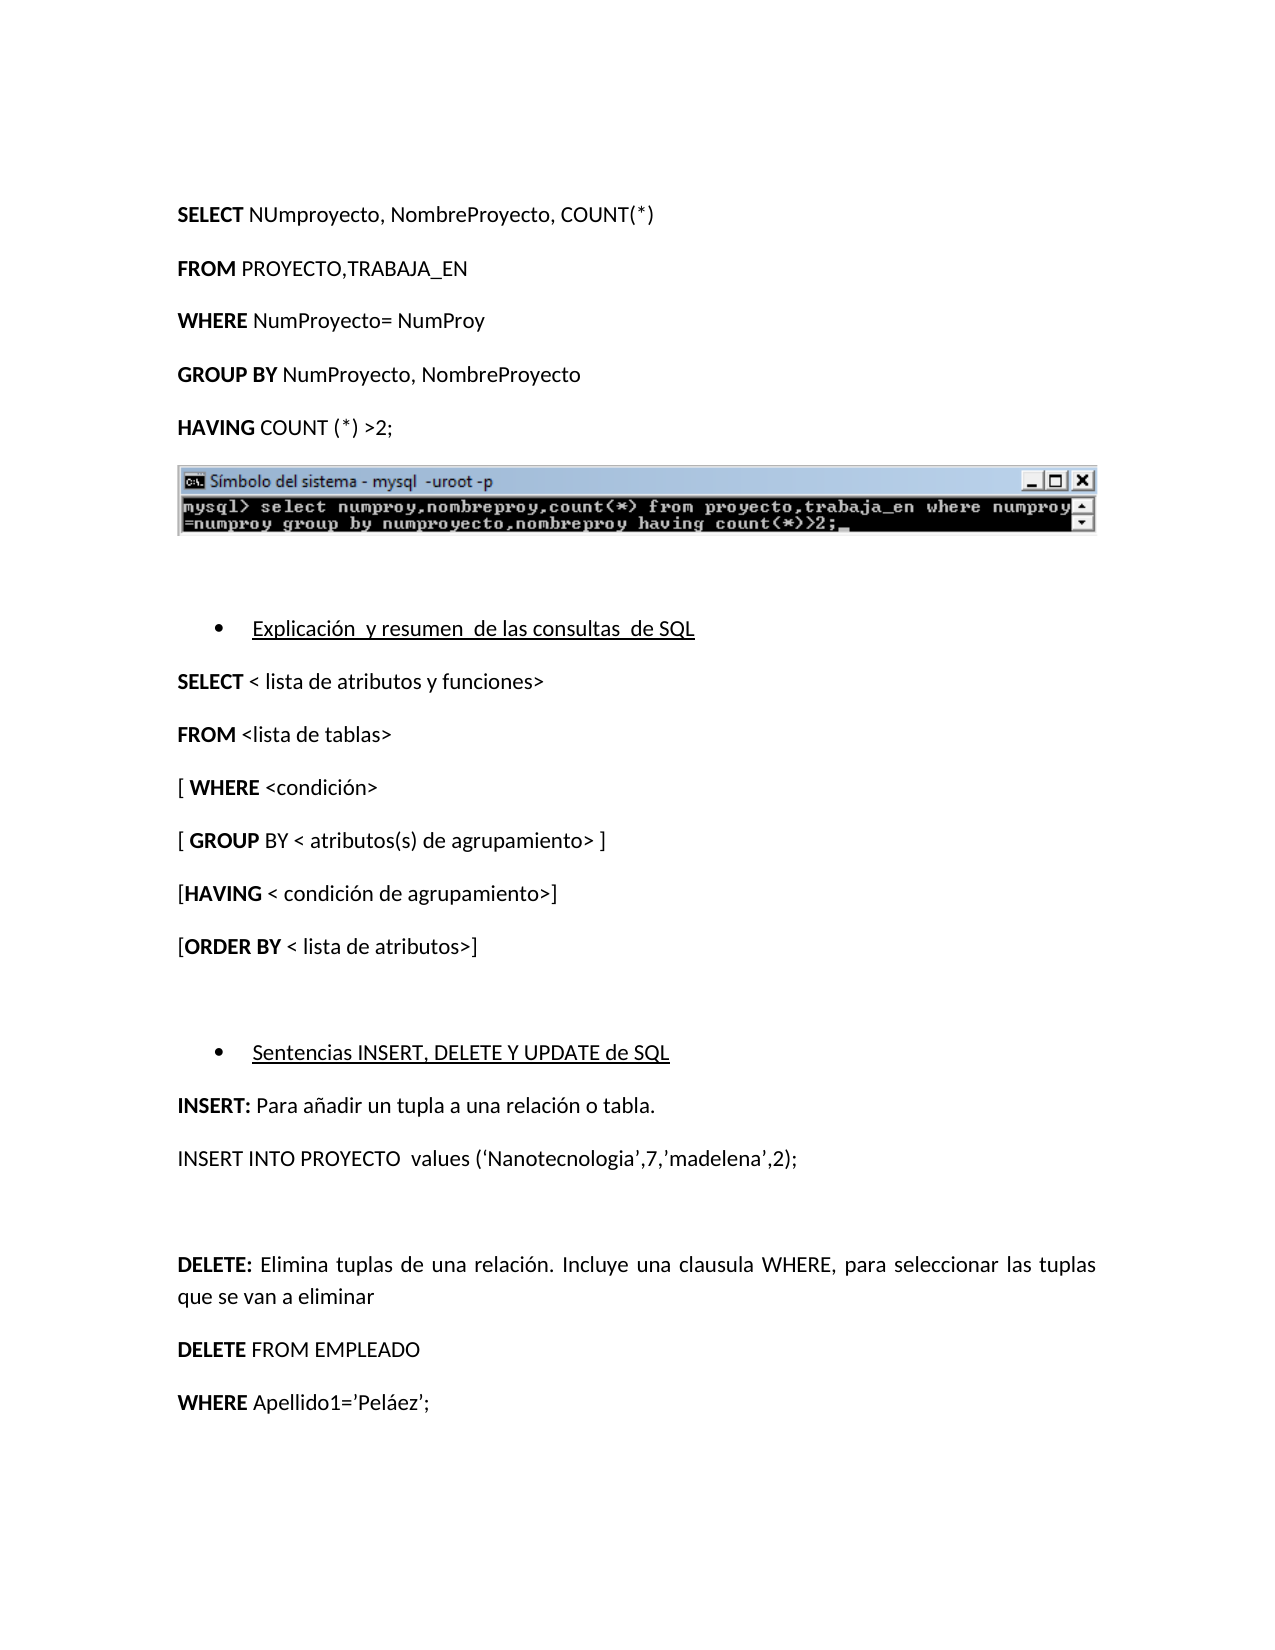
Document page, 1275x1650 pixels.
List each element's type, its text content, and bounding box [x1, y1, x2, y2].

text WHERE Apellido1=’Peláez’; [177, 1388, 1098, 1417]
text WHERE NumProyecto= NumProy [177, 307, 1098, 335]
text SELECT < lista de atributos y funciones> [177, 667, 1098, 695]
text DELETE FROM EMPLEADO [177, 1336, 1098, 1363]
text FROM PROYECTO,TRABAJA_EN [177, 254, 1098, 282]
text INSERT INTO PROYECTO values (‘Nanotecnologia’,7,’madelena’,2); [177, 1144, 1098, 1172]
text DELETE: Elimina tuplas de una relación. Incluye una clausula WHERE, para seleccionar las tuplas que se van a eliminar [177, 1250, 1098, 1311]
text INSERT: Para añadir un tupla a una relación o tabla. [177, 1091, 1098, 1119]
list Sentencias INSERT, DELETE Y UPDATE de SQL [215, 1038, 1098, 1066]
text [HAVING < condición de agrupamiento>] [177, 879, 1098, 907]
list Explicación y resumen de las consultas de SQL [215, 614, 1098, 642]
text [ORDER BY < lista de atributos>] [177, 932, 1098, 960]
text GROUP BY NumProyecto, NombreProyecto [177, 360, 1098, 388]
text [ GROUP BY < atributos(s) de agrupamiento> ] [177, 826, 1098, 854]
text FROM <lista de tablas> [177, 720, 1098, 748]
text HAVING COUNT (*) >2; [177, 413, 1098, 441]
picture [177, 465, 1098, 536]
text SELECT NUmproyecto, NombreProyecto, COUNT(*) [177, 201, 1098, 229]
text [ WHERE <condición> [177, 773, 1098, 801]
